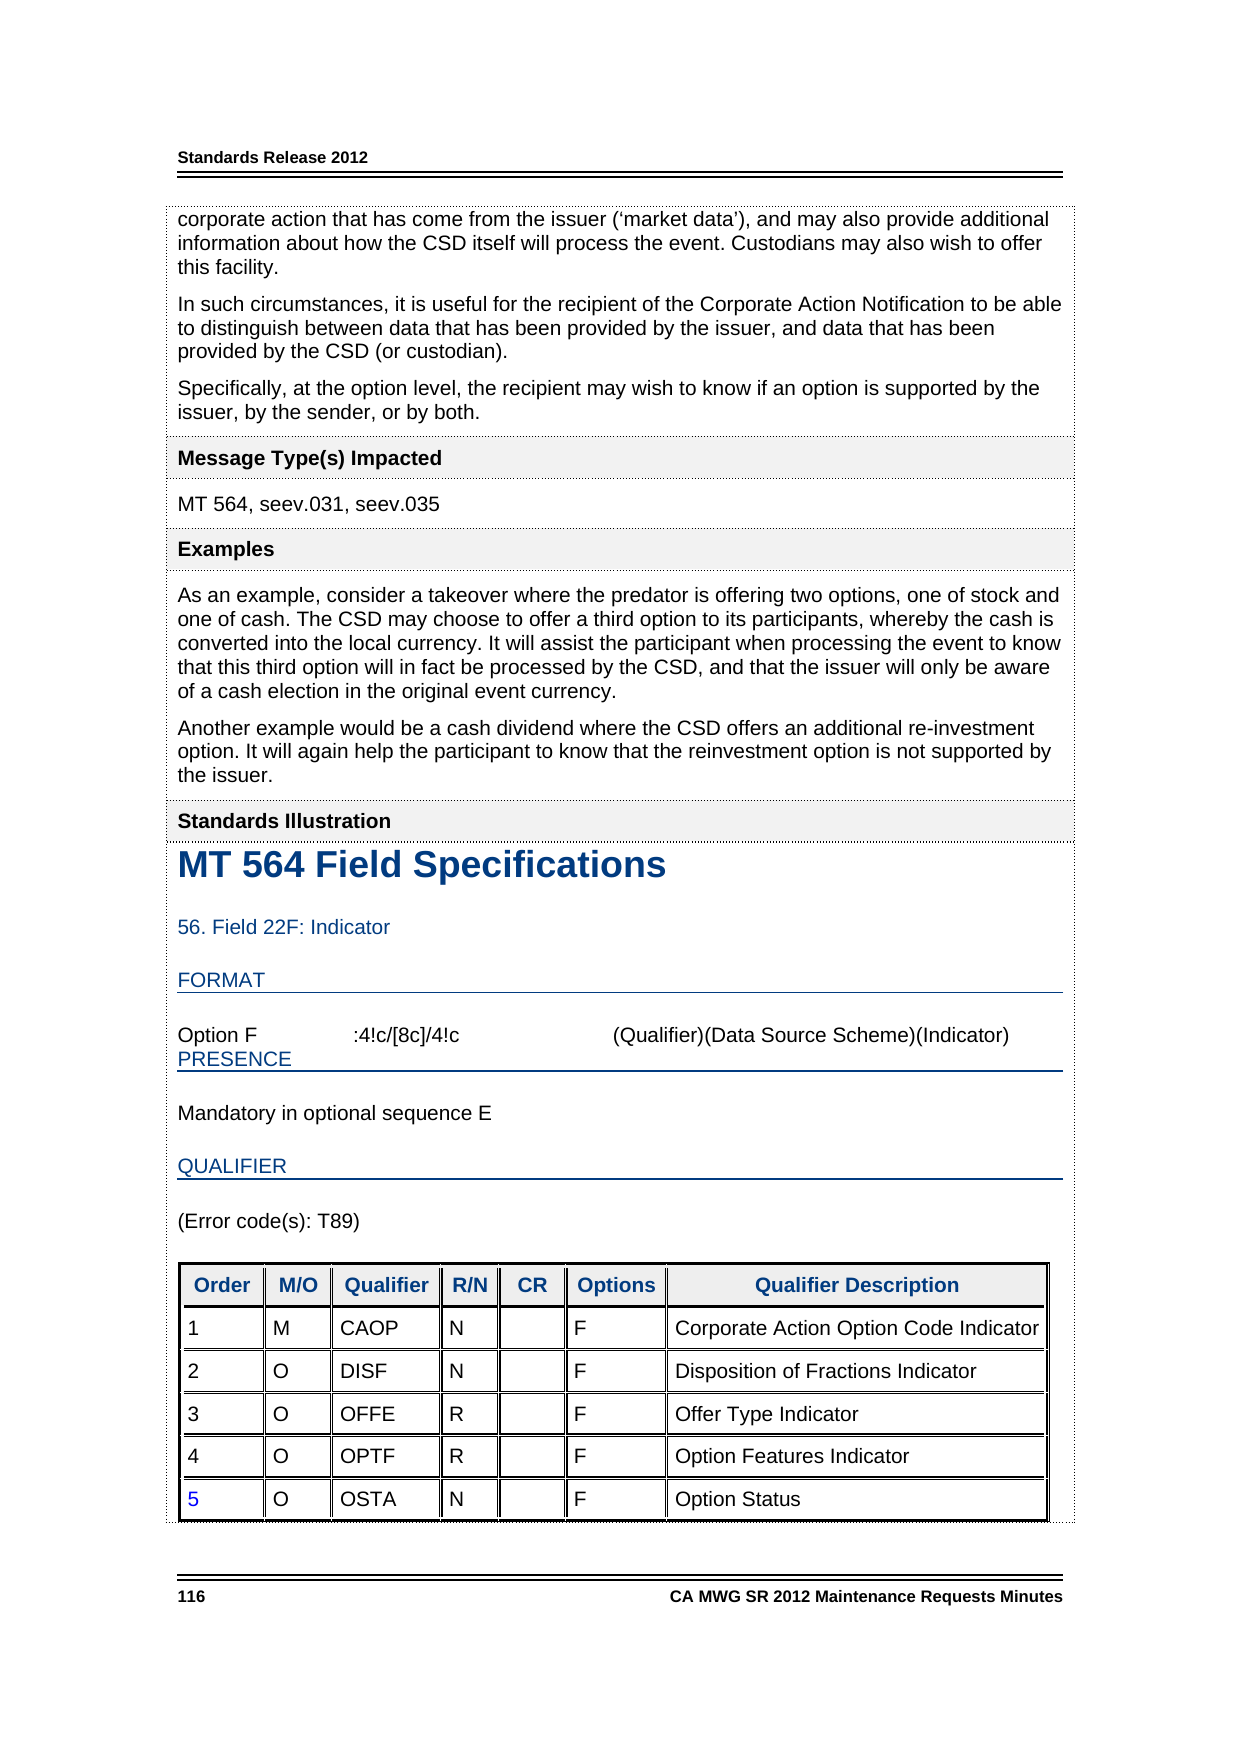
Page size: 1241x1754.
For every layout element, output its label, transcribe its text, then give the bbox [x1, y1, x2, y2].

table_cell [166, 206, 1074, 436]
table_cell Message Type(s) Impacted [166, 436, 1074, 478]
table_cell MT 564, seev.031, seev.035 [166, 478, 1074, 528]
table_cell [166, 841, 1074, 1522]
table_cell Examples [166, 528, 1074, 569]
table_cell As an example, consider a takeover where the predator is offering two options, one of stock and one of cash. The CSD may choose to offer a third option to its participants, whereby the cash is converted into the local currency. It will assist the participant when processing the event to know that this third option will in fact be processed by the CSD, and that the issuer will only be aware of a cash election in the original event currency. Another example would be a cash dividend where the CSD offers an additional re-investment option. It will again help the participant to know that the reinvestment option is not supported by the issuer. [166, 570, 1074, 800]
table_cell Standards Illustration [166, 800, 1074, 841]
